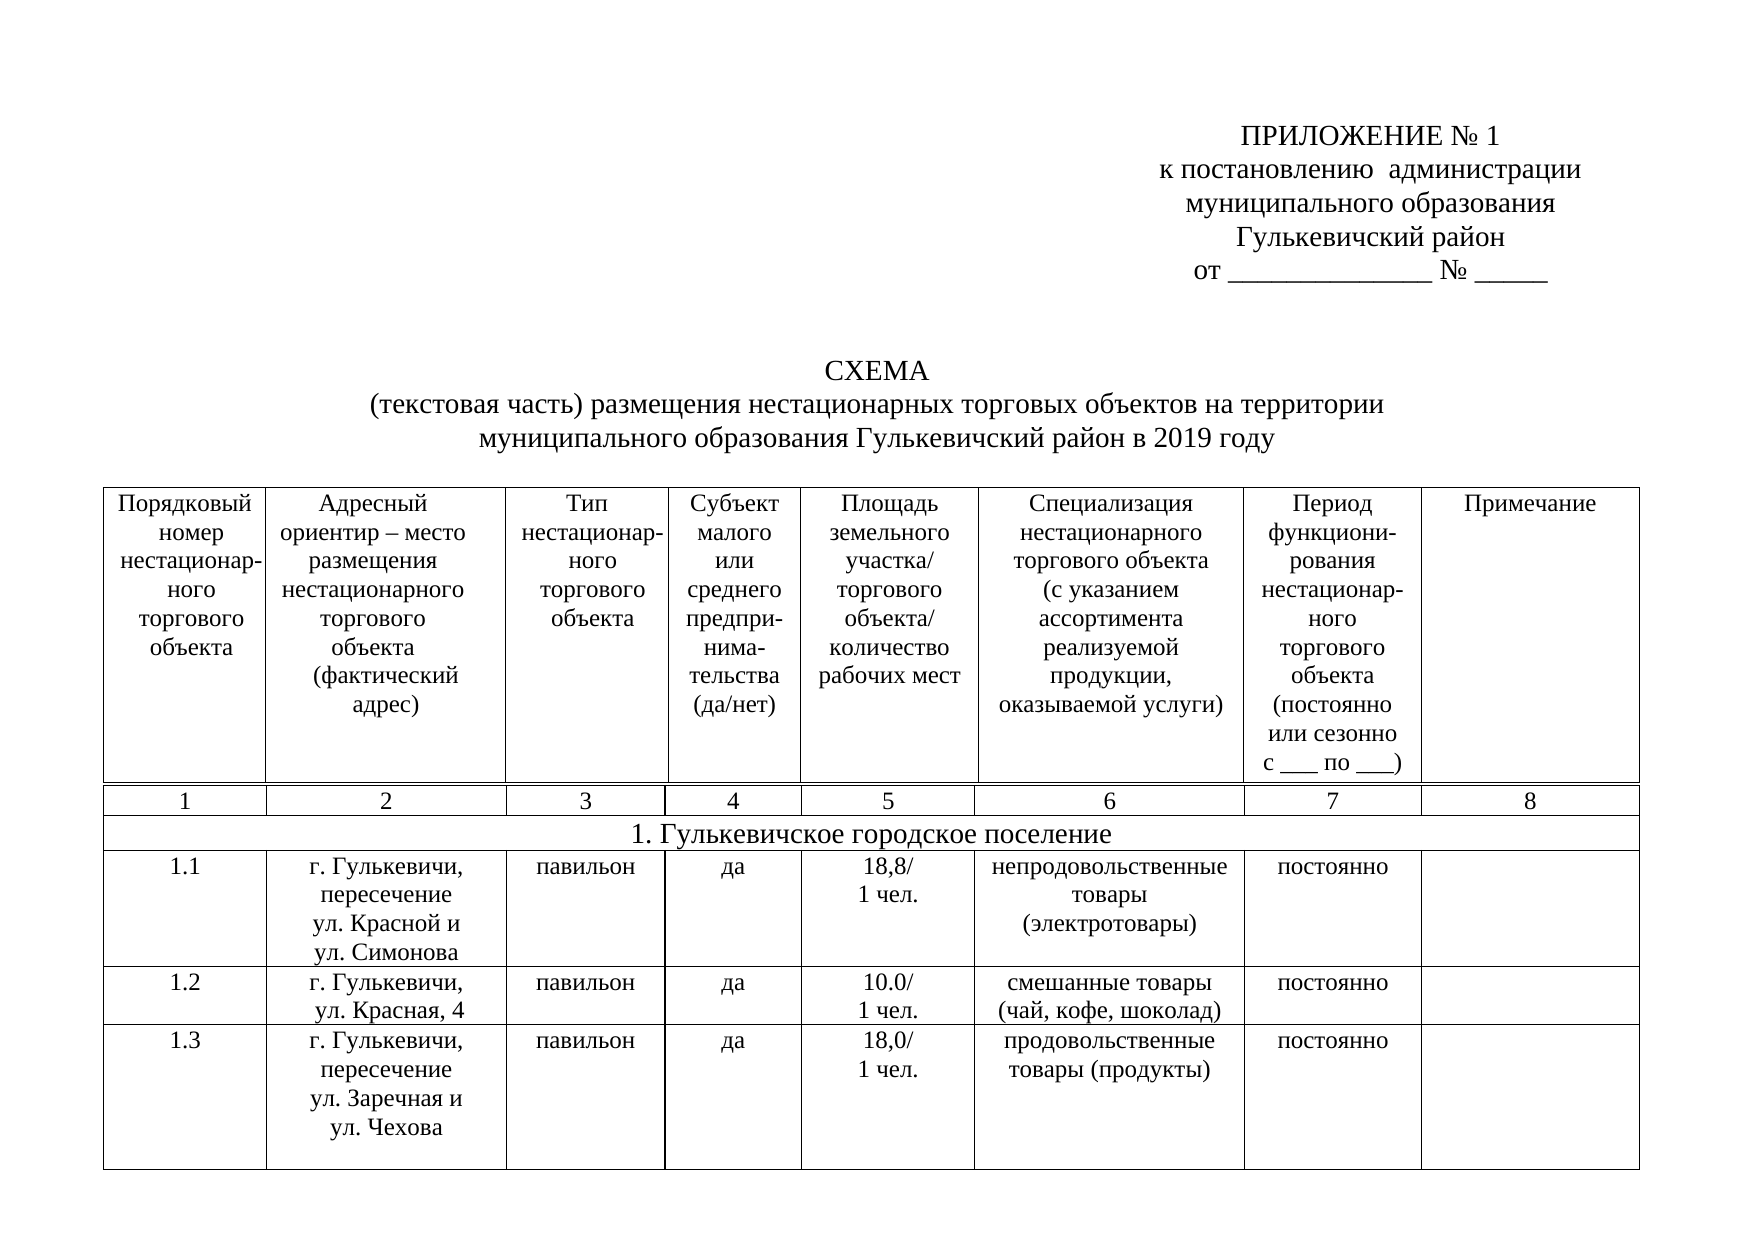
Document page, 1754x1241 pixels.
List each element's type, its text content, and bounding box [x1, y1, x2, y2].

table_cell да [666, 967, 801, 1024]
table_header Специализация нестационарного торгового объекта (с указанием ассортимента реализуемой продукции, оказываемой услуги) [979, 488, 1243, 782]
table_cell [1422, 967, 1639, 1024]
table_cell [1422, 851, 1639, 966]
table_cell 18,8/ 1 чел. [802, 851, 974, 966]
text СХЕМА [118, 353, 1636, 386]
table_cell 18,0/ 1 чел. [802, 1025, 974, 1169]
table_cell г. Гулькевичи, ул. Красная, 4 [267, 967, 506, 1024]
table_header Период функциони-рования нестационар-ного торгового объекта (постоянно или сезонно с ___ по ___) [1244, 488, 1421, 782]
table_header 3 [507, 786, 664, 815]
table_cell г. Гулькевичи, пересечение ул. Красной и ул. Симонова [267, 851, 506, 966]
table_cell г. Гулькевичи, пересечение ул. Заречная и ул. Чехова [267, 1025, 506, 1169]
table_cell да [666, 851, 801, 966]
table_header ПРИЛОЖЕНИЕ № 1 к постановлению администрации муниципального образования Гулькевичский район от ______________ № _____ [1105, 118, 1636, 286]
table_cell павильон [507, 851, 664, 966]
table_header Примечание [1422, 488, 1639, 782]
table_header 8 [1422, 786, 1639, 815]
table_cell да [666, 1025, 801, 1169]
table_cell 1.2 [104, 967, 266, 1024]
table_header Порядковый номер нестационар-ного торгового объекта [104, 488, 265, 782]
text (текстовая часть) размещения нестационарных торговых объектов на территории [118, 386, 1636, 420]
table_header Адресный ориентир – место размещения нестационарного торгового объекта (фактический адрес) [266, 488, 505, 782]
table_cell 1. Гулькевичское городское поселение [104, 816, 1639, 850]
table_header 5 [802, 786, 974, 815]
table_cell павильон [507, 967, 664, 1024]
table_cell постоянно [1245, 1025, 1421, 1169]
table_cell постоянно [1245, 967, 1421, 1024]
table_header 2 [267, 786, 506, 815]
table_header 1 [104, 786, 266, 815]
table_header Тип нестационар-ного торгового объекта [506, 488, 668, 782]
table_header Субъект малого или среднего предпри-нима-тельства (да/нет) [669, 488, 800, 782]
text муниципального образования Гулькевичский район в 2019 году [118, 420, 1636, 453]
table_cell продовольственные товары (продукты) [975, 1025, 1244, 1169]
table_cell 10.0/ 1 чел. [802, 967, 974, 1024]
table_cell павильон [507, 1025, 664, 1169]
table_cell постоянно [1245, 851, 1421, 966]
table_cell смешанные товары (чай, кофе, шоколад) [975, 967, 1244, 1024]
table_header 7 [1245, 786, 1421, 815]
table_cell [1422, 1025, 1639, 1169]
table_cell 1.1 [104, 851, 266, 966]
table_header 4 [666, 786, 801, 815]
table_header 6 [975, 786, 1244, 815]
table_cell непродовольственные товары (электротовары) [975, 851, 1244, 966]
table_cell 1.3 [104, 1025, 266, 1169]
table_header Площадь земельного участка/ торгового объекта/ количество рабочих мест [801, 488, 978, 782]
